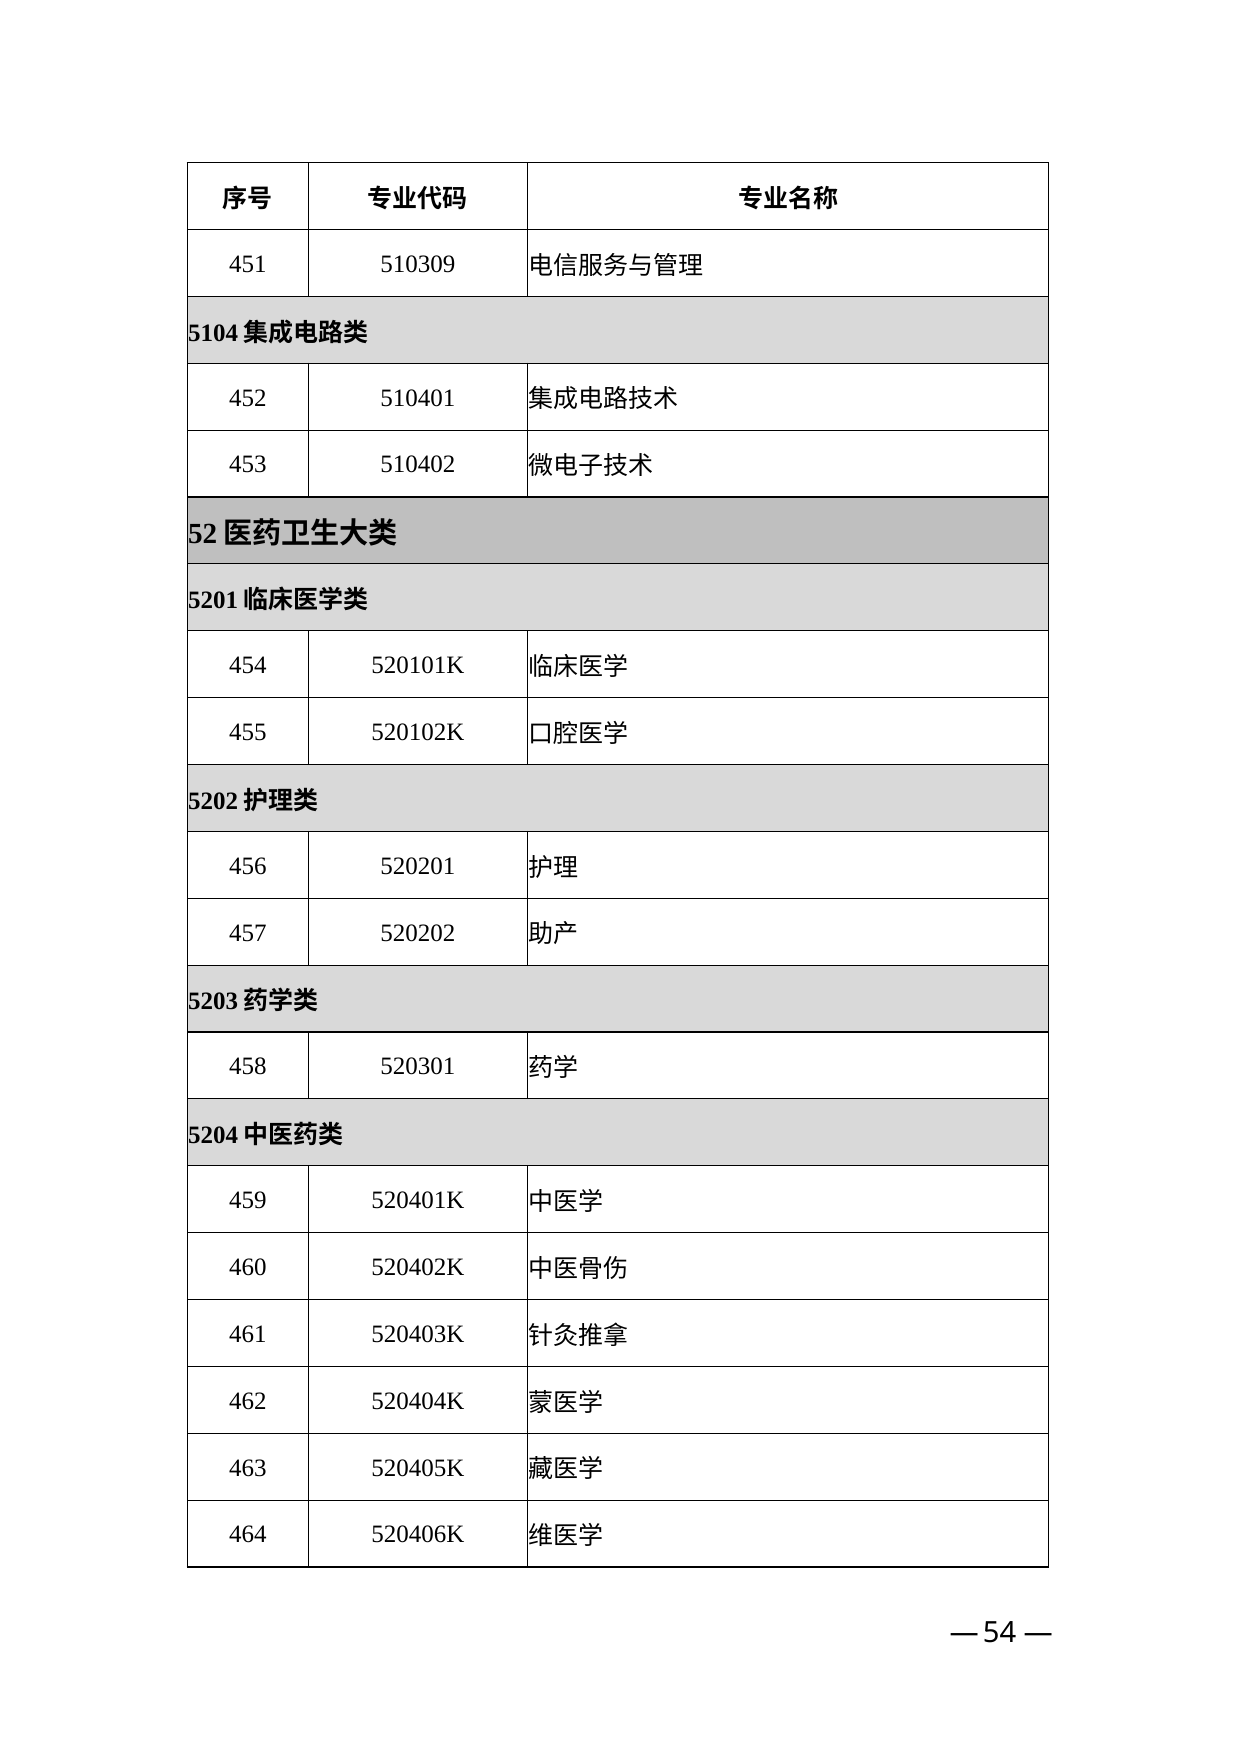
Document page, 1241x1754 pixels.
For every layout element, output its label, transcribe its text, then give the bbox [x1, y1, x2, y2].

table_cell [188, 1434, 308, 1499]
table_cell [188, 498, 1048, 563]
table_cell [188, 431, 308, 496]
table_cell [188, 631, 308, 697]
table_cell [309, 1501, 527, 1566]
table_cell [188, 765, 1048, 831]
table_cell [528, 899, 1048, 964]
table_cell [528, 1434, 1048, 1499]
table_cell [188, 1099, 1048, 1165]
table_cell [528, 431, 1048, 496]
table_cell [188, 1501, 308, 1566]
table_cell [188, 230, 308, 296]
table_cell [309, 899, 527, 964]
table_header 专业名称 [528, 163, 1048, 229]
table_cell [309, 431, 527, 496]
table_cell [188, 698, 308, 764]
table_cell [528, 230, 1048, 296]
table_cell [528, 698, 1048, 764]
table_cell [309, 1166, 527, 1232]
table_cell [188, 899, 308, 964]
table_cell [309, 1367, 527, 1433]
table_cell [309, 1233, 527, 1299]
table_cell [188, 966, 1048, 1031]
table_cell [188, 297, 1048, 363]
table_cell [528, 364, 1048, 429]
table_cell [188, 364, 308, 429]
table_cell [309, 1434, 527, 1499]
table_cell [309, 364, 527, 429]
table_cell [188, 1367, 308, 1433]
table_header 序号 [188, 163, 308, 229]
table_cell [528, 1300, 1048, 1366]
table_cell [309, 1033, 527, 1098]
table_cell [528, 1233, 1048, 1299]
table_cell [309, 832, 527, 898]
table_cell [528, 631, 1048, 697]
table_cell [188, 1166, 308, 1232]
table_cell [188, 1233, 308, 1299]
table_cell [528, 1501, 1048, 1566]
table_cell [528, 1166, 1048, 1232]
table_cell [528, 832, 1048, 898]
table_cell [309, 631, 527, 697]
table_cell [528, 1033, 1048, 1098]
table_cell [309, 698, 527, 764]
table_header 专业代码 [309, 163, 527, 229]
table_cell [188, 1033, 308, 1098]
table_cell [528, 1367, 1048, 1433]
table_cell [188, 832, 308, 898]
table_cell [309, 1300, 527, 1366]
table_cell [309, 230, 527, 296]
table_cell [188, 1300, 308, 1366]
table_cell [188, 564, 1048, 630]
